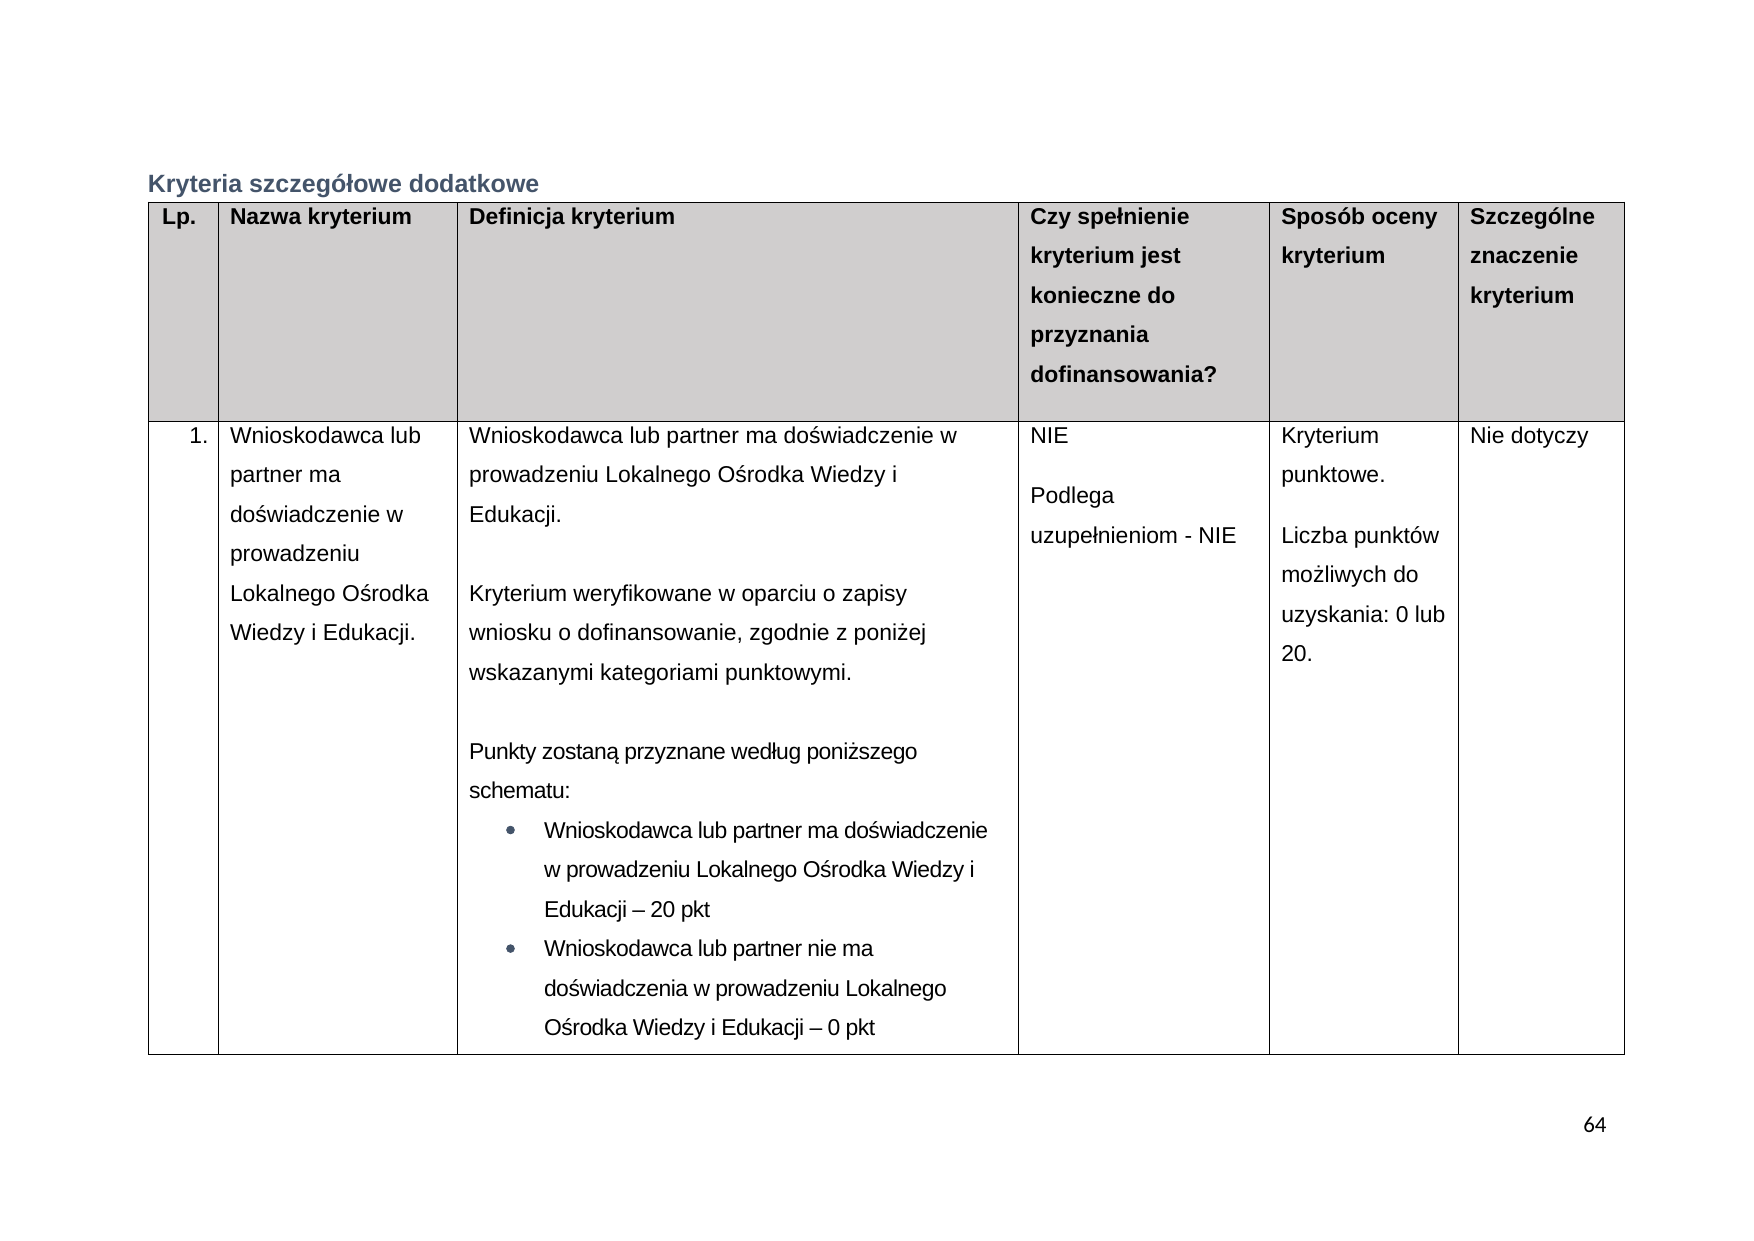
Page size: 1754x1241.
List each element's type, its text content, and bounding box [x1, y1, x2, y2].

table_cell NIE Podlega uzupełnieniom - NIE [1019, 422, 1269, 1053]
table_cell Kryterium punktowe. Liczba punktów możliwych do uzyskania: 0 lub 20. [1270, 422, 1458, 1053]
table_header Definicja kryterium [458, 203, 1018, 421]
table_header Szczególne znaczenie kryterium [1459, 203, 1624, 421]
text Kryteria szczegółowe dodatkowe [148, 168, 1606, 197]
table_header Lp. [149, 203, 218, 421]
table_header Sposób oceny kryterium [1270, 203, 1458, 421]
table_cell [149, 422, 218, 1053]
table_header Czy spełnienie kryterium jest konieczne do przyznania dofinansowania? [1019, 203, 1269, 421]
table_cell Wnioskodawca lub partner ma doświadczenie w prowadzeniu Lokalnego Ośrodka Wiedzy i Edukacji. [219, 422, 457, 1053]
table_header Nazwa kryterium [219, 203, 457, 421]
table_cell Nie dotyczy [1459, 422, 1624, 1053]
